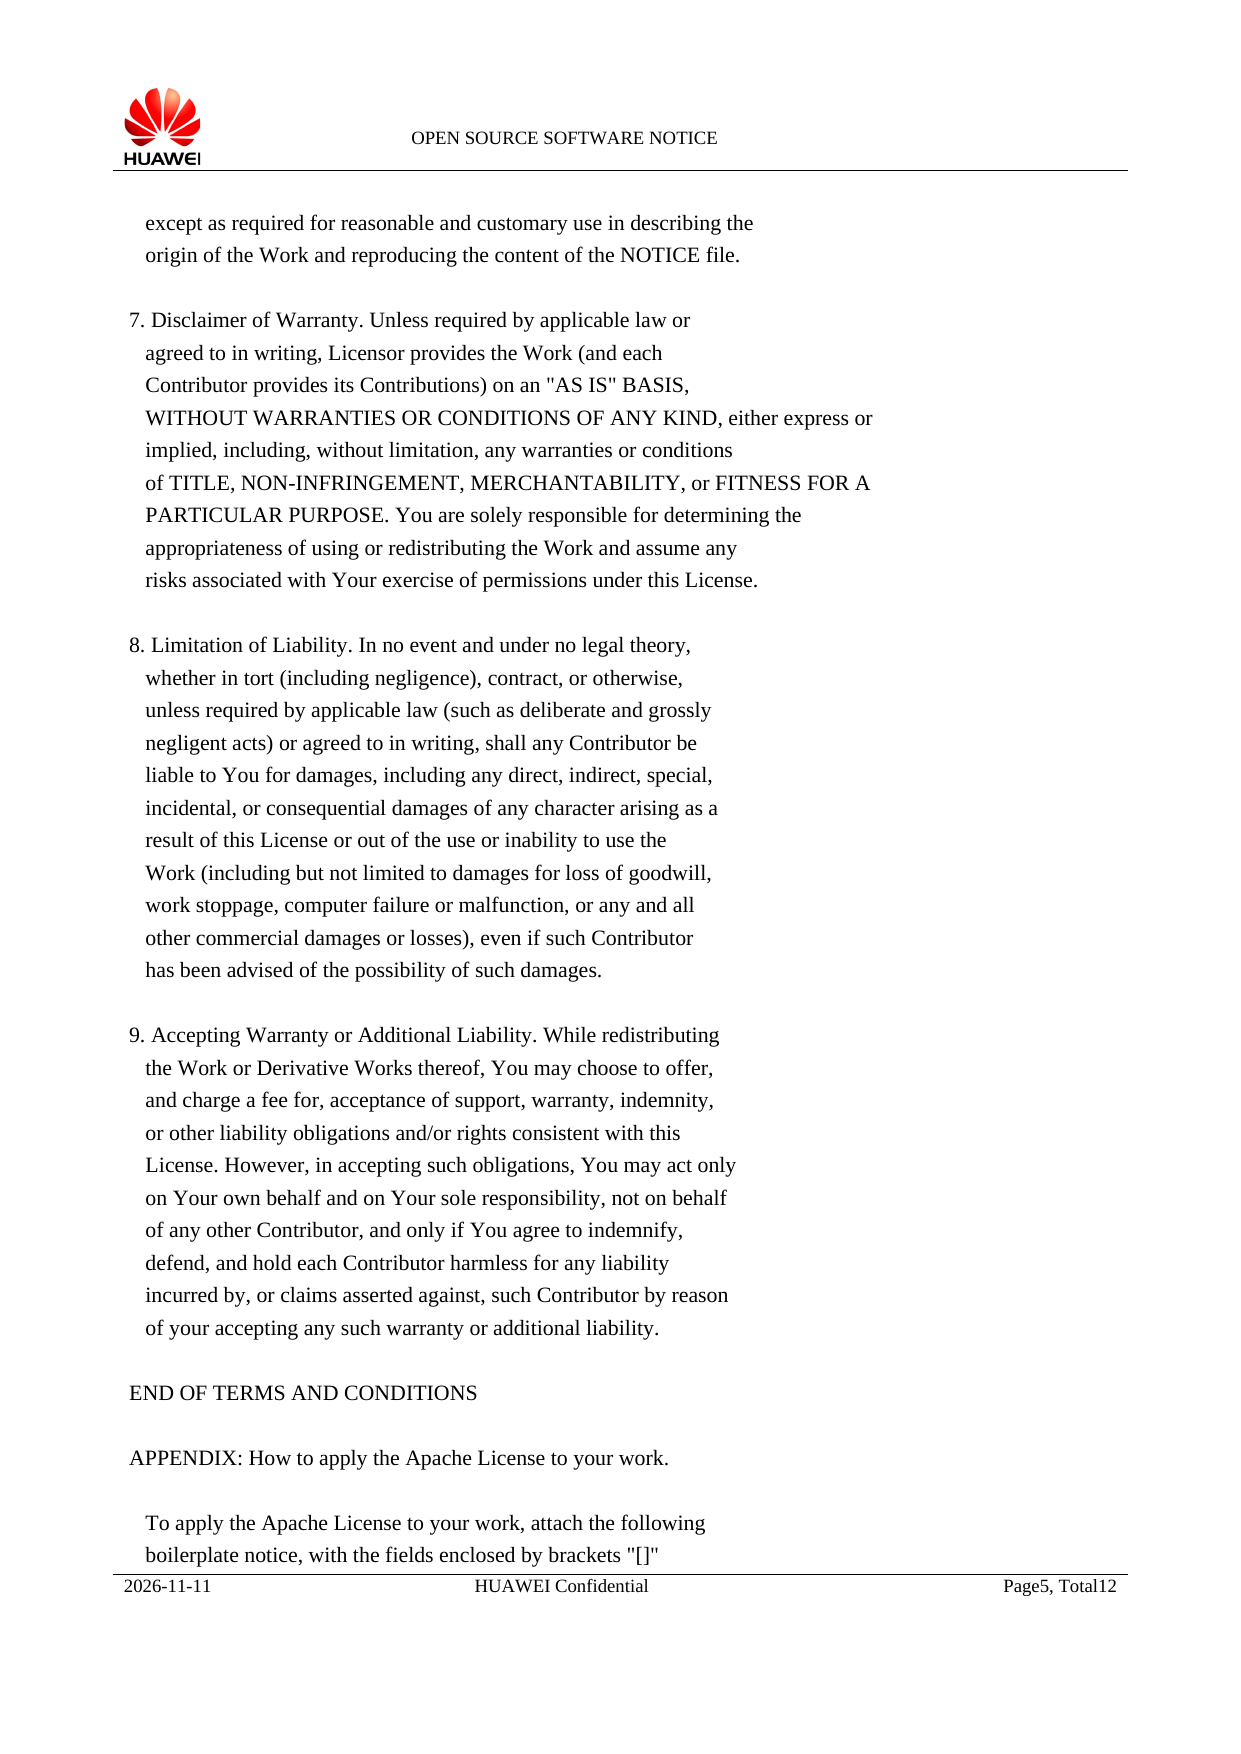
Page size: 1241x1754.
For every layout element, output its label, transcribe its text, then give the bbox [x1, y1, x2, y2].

picture [124, 88, 201, 165]
